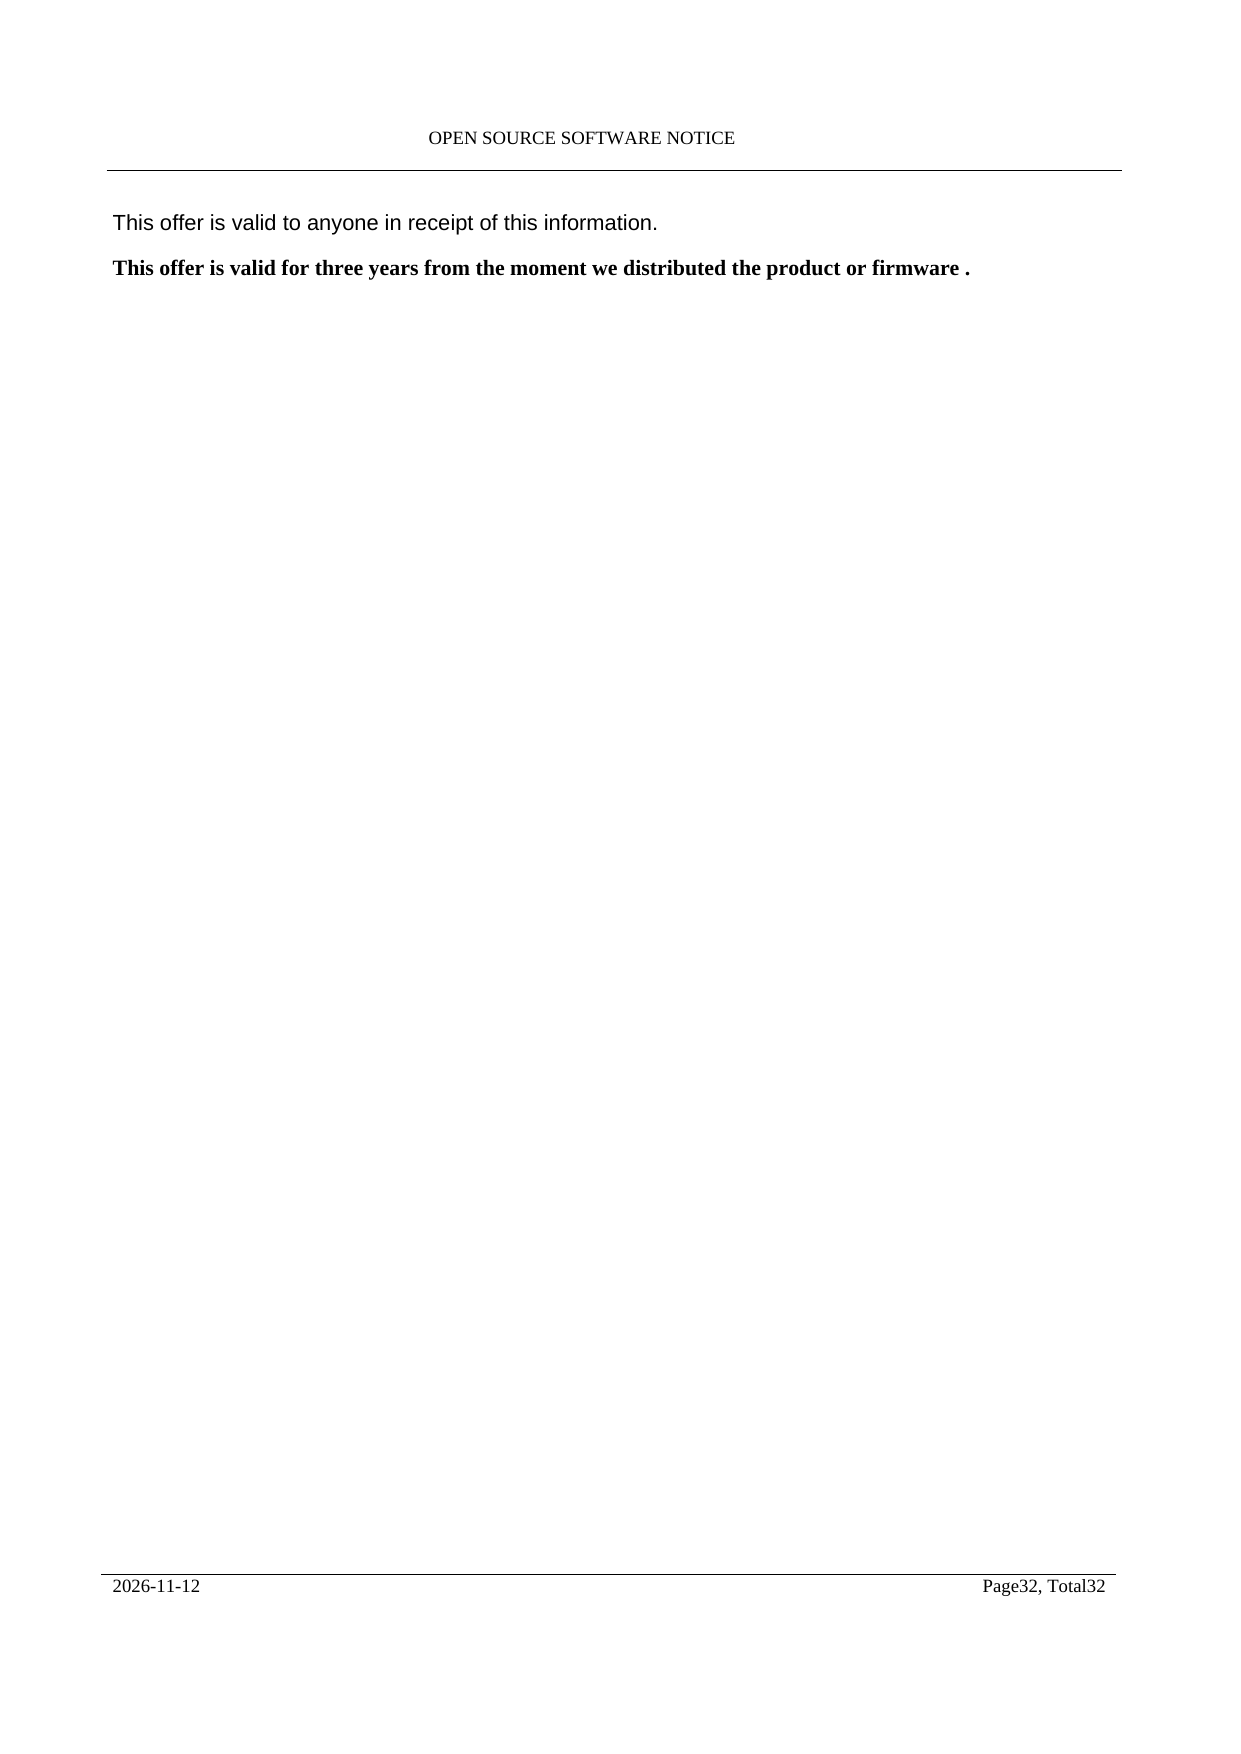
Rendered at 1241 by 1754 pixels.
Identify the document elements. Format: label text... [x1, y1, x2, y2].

text This offer is valid for three years from the moment we distributed the product or firmware . [112, 251, 1128, 284]
text This offer is valid to anyone in receipt of this information. [112, 206, 1128, 239]
